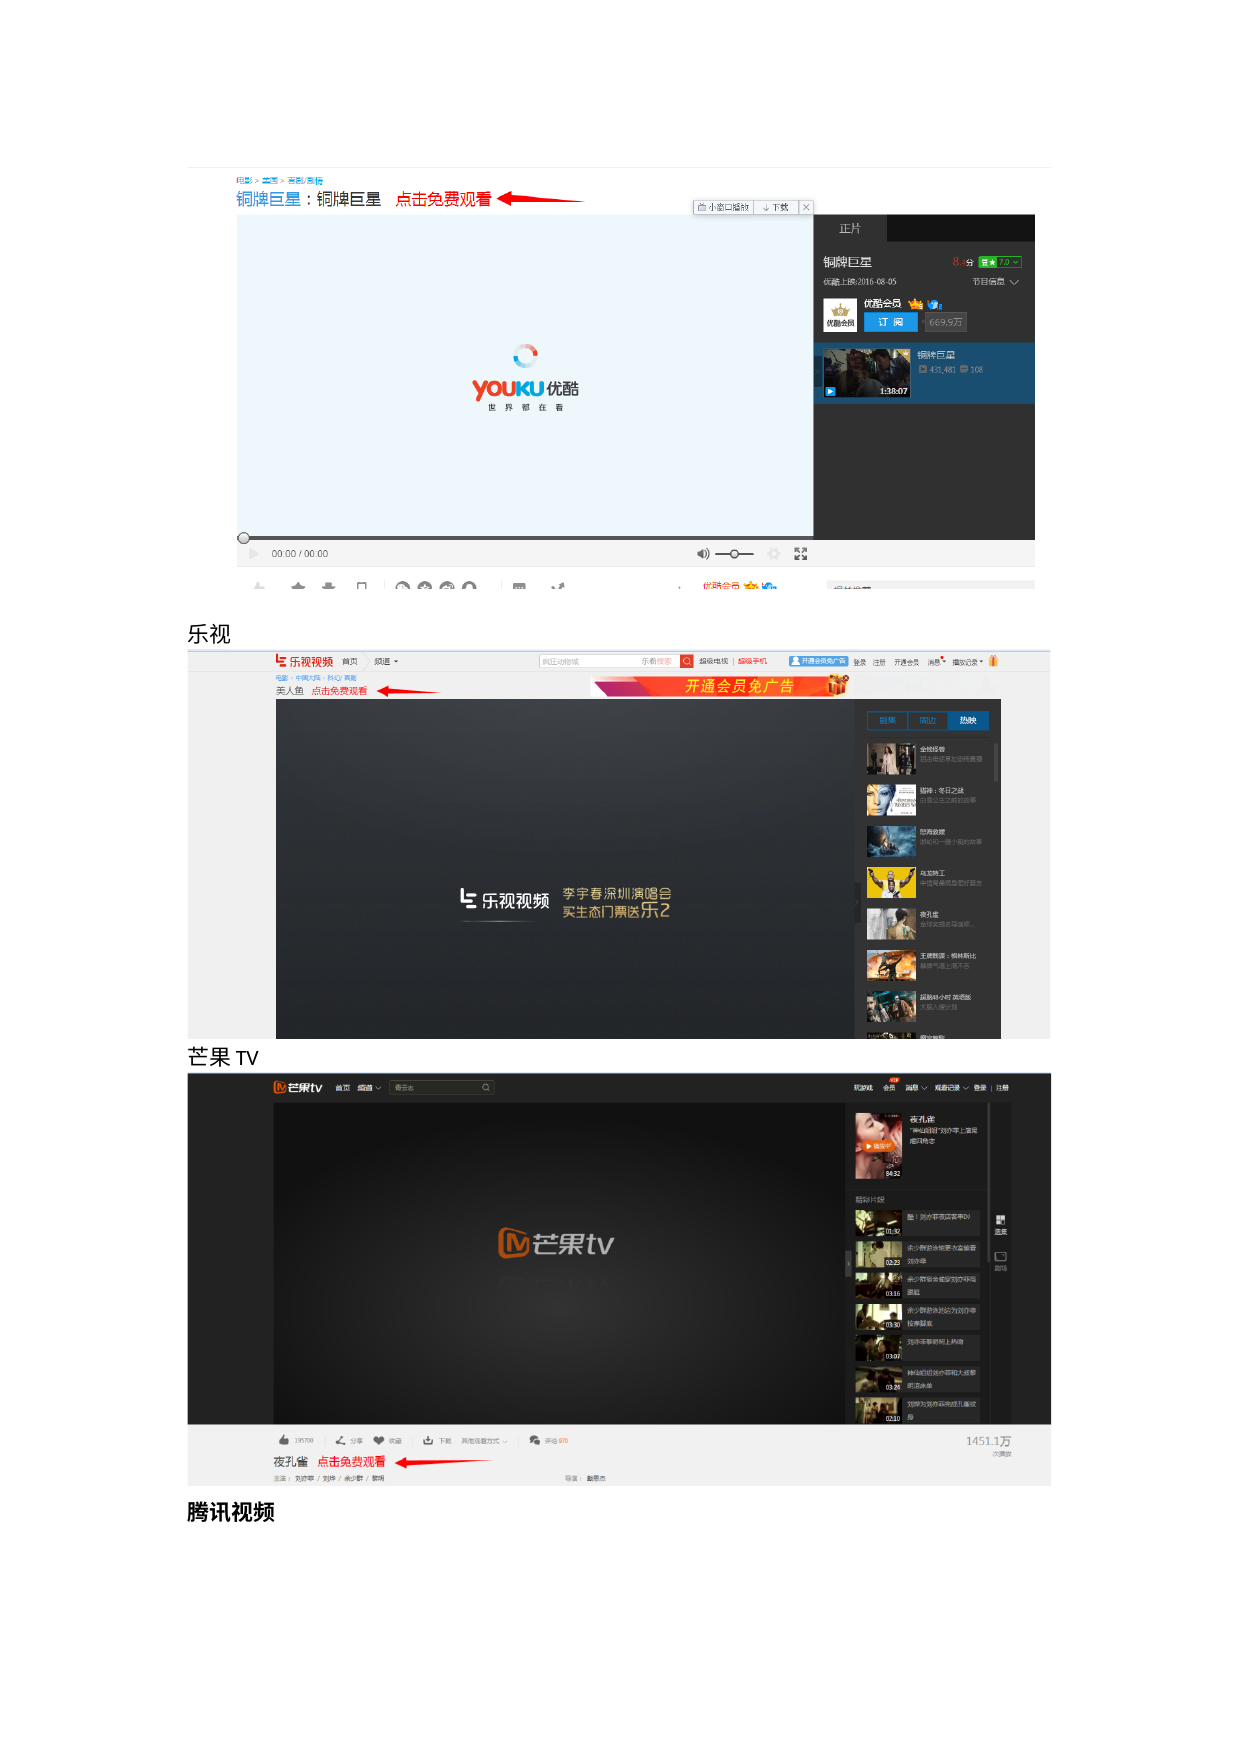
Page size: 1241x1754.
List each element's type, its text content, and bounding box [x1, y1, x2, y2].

text 乐视 [187, 617, 1053, 649]
picture [187, 1072, 1052, 1486]
picture [187, 162, 1052, 589]
text 芒果TV [187, 1039, 1053, 1072]
text 腾讯视频 [187, 1494, 1053, 1527]
picture [187, 649, 1051, 1039]
